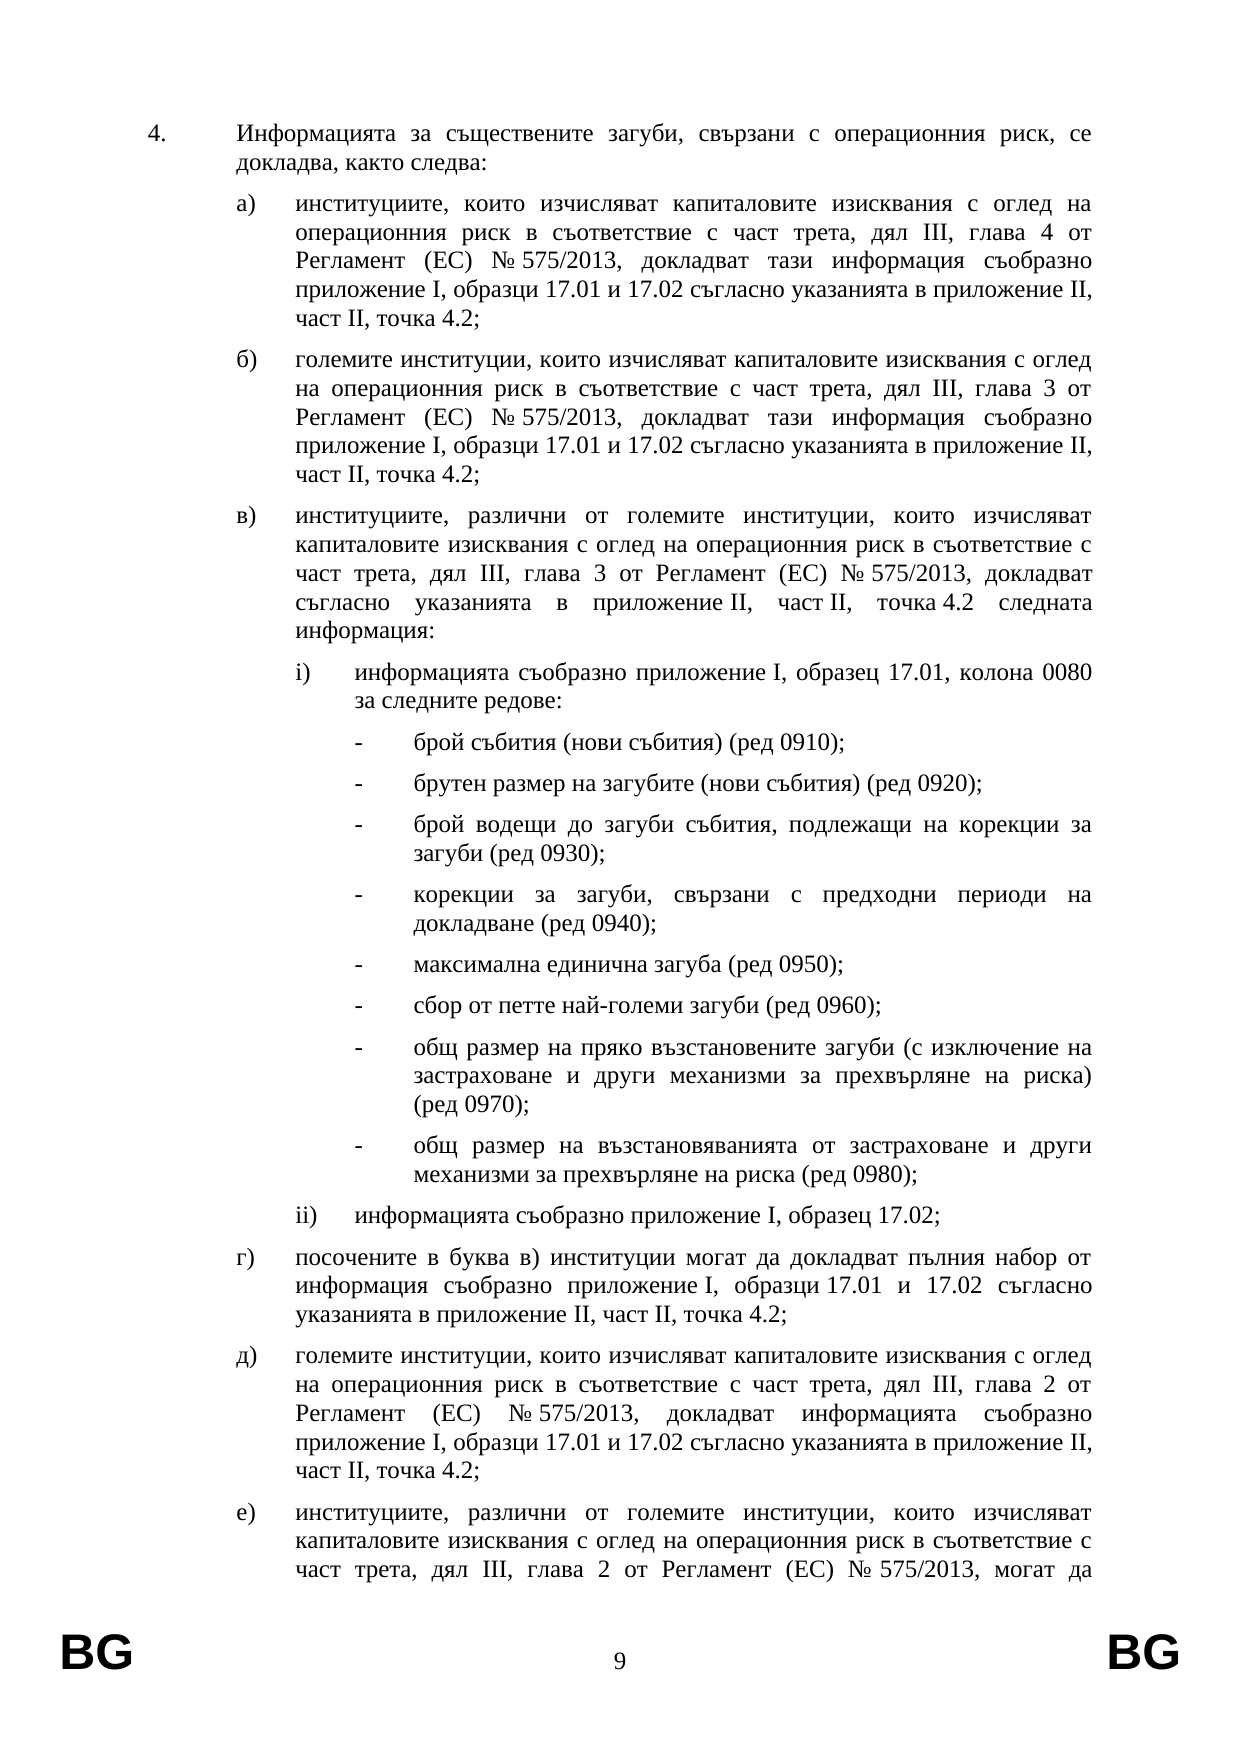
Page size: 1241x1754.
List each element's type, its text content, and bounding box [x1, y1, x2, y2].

text i) информацията съобразно приложение I, образец 17.01, колона 0080 за следните редове: [295, 657, 1093, 714]
text - сбор от петте най-големи загуби (ред 0960); [354, 991, 1093, 1019]
text - максимална единична загуба (ред 0950); [354, 949, 1093, 978]
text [236, 1497, 1093, 1583]
text г) посочените в буква в) институции могат да докладват пълния набор от информация съобразно приложение I, образци 17.01 и 17.02 съгласно указанията в приложение II, част II, точка 4.2; [236, 1242, 1093, 1328]
text - общ размер на възстановяванията от застраховане и други механизми за прехвърляне на риска (ред 0980); [354, 1131, 1093, 1188]
text б) големите институции, които изчисляват капиталовите изисквания с оглед на операционния риск в съответствие с част трета, дял III, глава 3 от Регламент (ЕС) № 575/2013, докладват тази информация съобразно приложение I, образци 17.01 и 17.02 съгласно указанията в приложение II, част II, точка 4.2; [236, 344, 1093, 488]
text а) институциите, които изчисляват капиталовите изисквания с оглед на операционния риск в съответствие с част трета, дял III, глава 4 от Регламент (ЕС) № 575/2013, докладват тази информация съобразно приложение I, образци 17.01 и 17.02 съгласно указанията в приложение II, част II, точка 4.2; [236, 188, 1093, 332]
text д) големите институции, които изчисляват капиталовите изисквания с оглед на операционния риск в съответствие с част трета, дял III, глава 2 от Регламент (ЕС) № 575/2013, докладват информацията съобразно приложение I, образци 17.01 и 17.02 съгласно указанията в приложение II, част II, точка 4.2; [236, 1341, 1093, 1484]
text - корекции за загуби, свързани с предходни периоди на докладване (ред 0940); [354, 879, 1093, 937]
text - брутен размер на загубите (нови събития) (ред 0920); [354, 768, 1093, 797]
text в) институциите, различни от големите институции, които изчисляват капиталовите изисквания с оглед на операционния риск в съответствие с част трета, дял III, глава 3 от Регламент (ЕС) № 575/2013, докладват съгласно указанията в приложение II, част II, точка 4.2 следната информация: [236, 501, 1093, 644]
text Информацията за съществените загуби, свързани с операционния риск, се докладва, както следва: [148, 118, 1093, 176]
text ii) информацията съобразно приложение I, образец 17.02; [295, 1201, 1093, 1229]
text - брой водещи до загуби събития, подлежащи на корекции за загуби (ред 0930); [354, 809, 1093, 867]
text - брой събития (нови събития) (ред 0910); [354, 727, 1093, 756]
text - общ размер на пряко възстановените загуби (с изключение на застраховане и други механизми за прехвърляне на риска) (ред 0970); [354, 1032, 1093, 1118]
